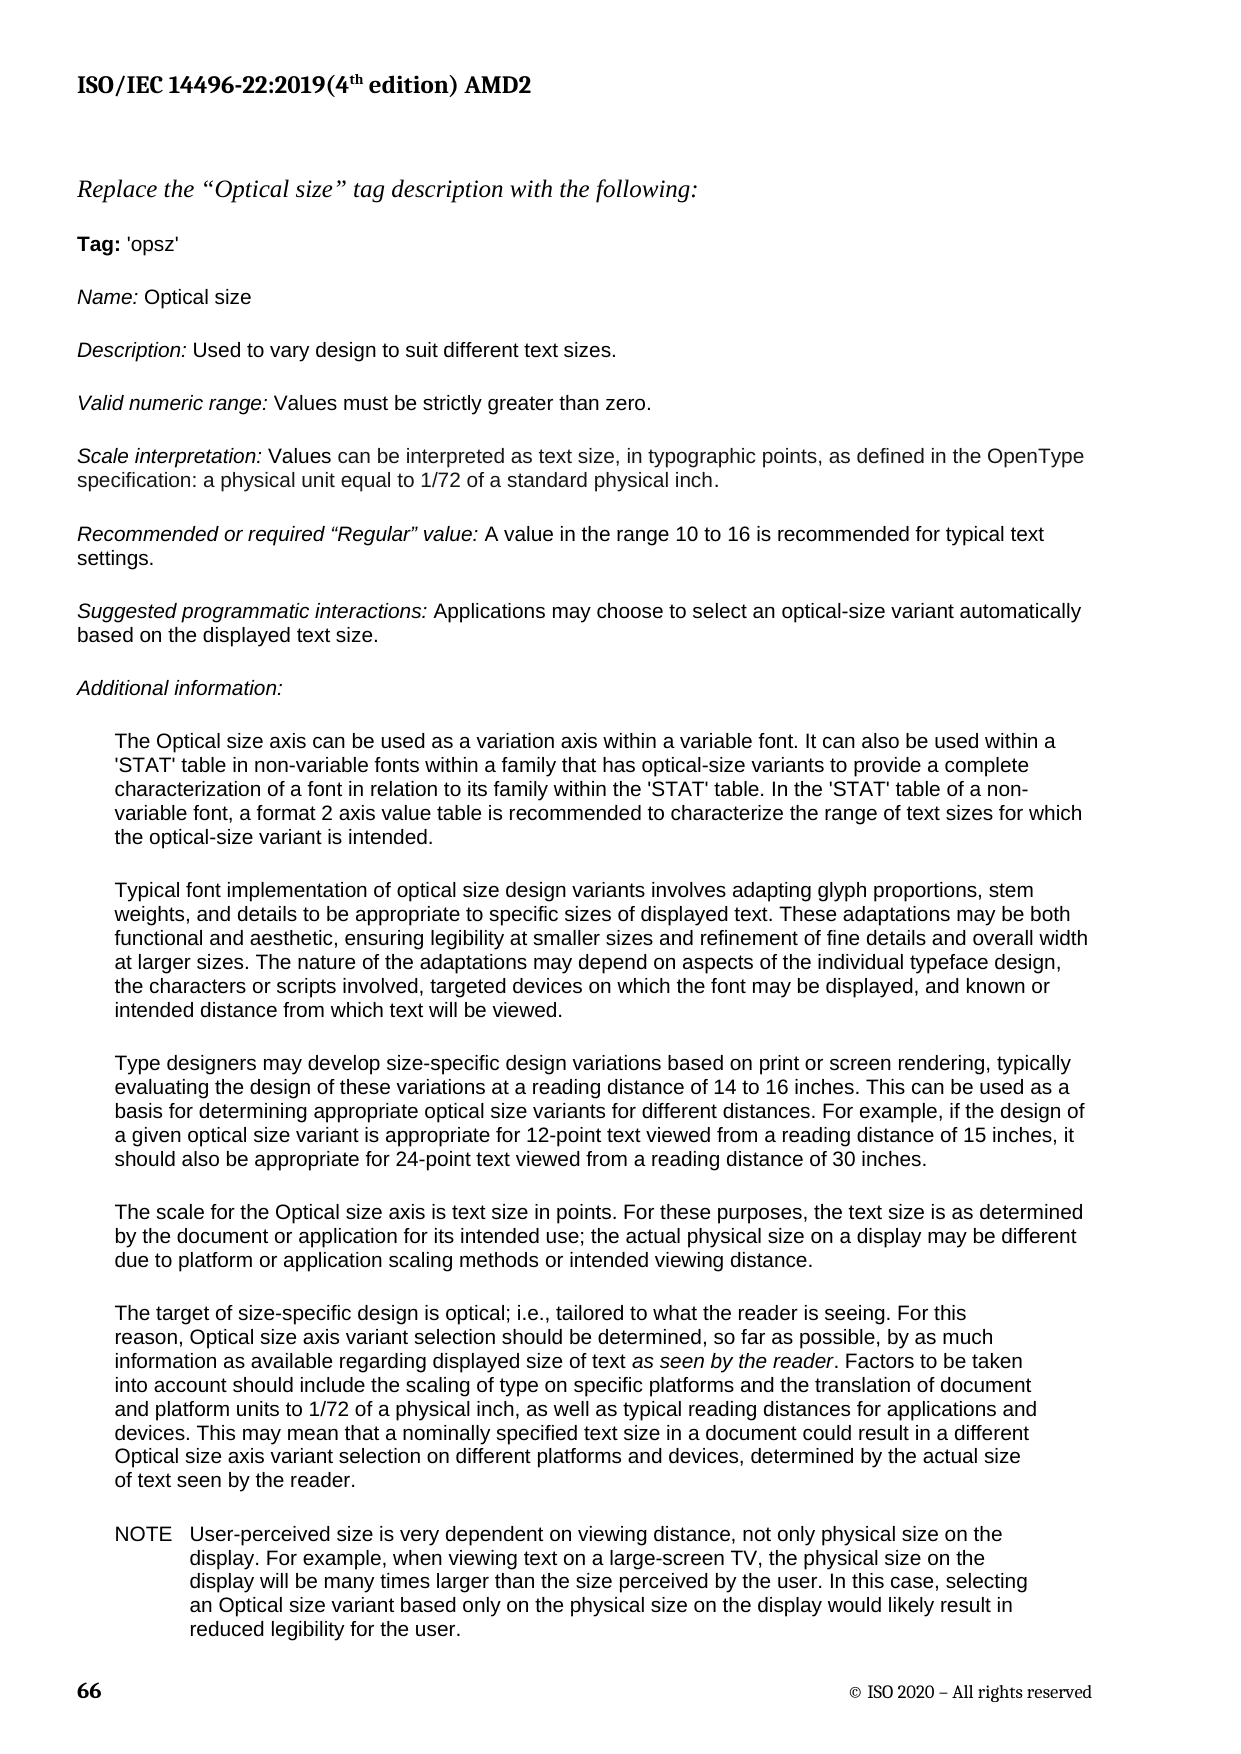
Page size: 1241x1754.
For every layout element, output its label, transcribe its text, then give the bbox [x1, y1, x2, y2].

text Type designers may develop size-specific design variations based on print or screen rendering, typically evaluating the design of these variations at a reading distance of 14 to 16 inches. This can be used as a basis for determining appropriate optical size variants for different distances. For example, if the design of a given optical size variant is appropriate for 12-point text viewed from a reading distance of 15 inches, it should also be appropriate for 24-point text viewed from a reading distance of 30 inches. [114, 1051, 1092, 1170]
text Name: Optical size [77, 285, 1092, 309]
text The Optical size axis can be used as a variation axis within a variable font. It can also be used within a 'STAT' table in non-variable fonts within a family that has optical-size variants to provide a complete characterization of a font in relation to its family within the 'STAT' table. In the 'STAT' table of a non-variable font, a format 2 axis value table is recommended to characterize the range of text sizes for which the optical-size variant is intended. [114, 729, 1092, 848]
text The scale for the Optical size axis is text size in points. For these purposes, the text size is as determined by the document or application for its intended use; the actual physical size on a display may be different due to platform or application scaling methods or intended viewing distance. [114, 1199, 1092, 1271]
text Recommended or required “Regular” value: A value in the range 10 to 16 is recommended for typical text settings. [77, 521, 1092, 569]
text Replace the “Optical size” tag description with the following: [77, 174, 1092, 203]
text Tag: 'opsz' [77, 232, 1092, 256]
text Additional information: [77, 676, 1092, 699]
text Scale interpretation: Values can be interpreted as text size, in typographic points, as defined in the OpenType specification: a physical unit equal to 1/72 of a standard physical inch. [713, 444, 1092, 492]
text Description: Used to vary design to suit different text sizes. [77, 338, 1092, 362]
text Typical font implementation of optical size design variants involves adapting glyph proportions, stem weights, and details to be appropriate to specific sizes of displayed text. These adaptations may be both functional and aesthetic, ensuring legibility at smaller sizes and refinement of fine details and overall width at larger sizes. The nature of the adaptations may depend on aspects of the individual typeface design, the characters or scripts involved, targeted devices on which the font may be displayed, and known or intended distance from which text will be viewed. [114, 878, 1092, 1021]
text The target of size-specific design is optical; i.e., tailored to what the reader is seeing. For this reason, Optical size axis variant selection should be determined, so far as possible, by as much information as available regarding displayed size of text as seen by the reader. Factors to be taken into account should include the scaling of type on specific platforms and the translation of document and platform units to 1/72 of a physical inch, as well as typical reading distances for applications and devices. This may mean that a nominally specified text size in a document could result in a different Optical size axis variant selection on different platforms and devices, determined by the actual size of text seen by the reader. [114, 1301, 1042, 1492]
text NOTE User-perceived size is very dependent on viewing distance, not only physical size on the display. For example, when viewing text on a large-screen TV, the physical size on the display will be many times larger than the size perceived by the user. In this case, selecting an Optical size variant based only on the physical size on the display would likely result in reduced legibility for the user. [114, 1521, 1042, 1641]
text Suggested programmatic interactions: Applications may choose to select an optical-size variant automatically based on the displayed text size. [77, 598, 1092, 646]
text Valid numeric range: Values must be strictly greater than zero. [77, 391, 1092, 415]
